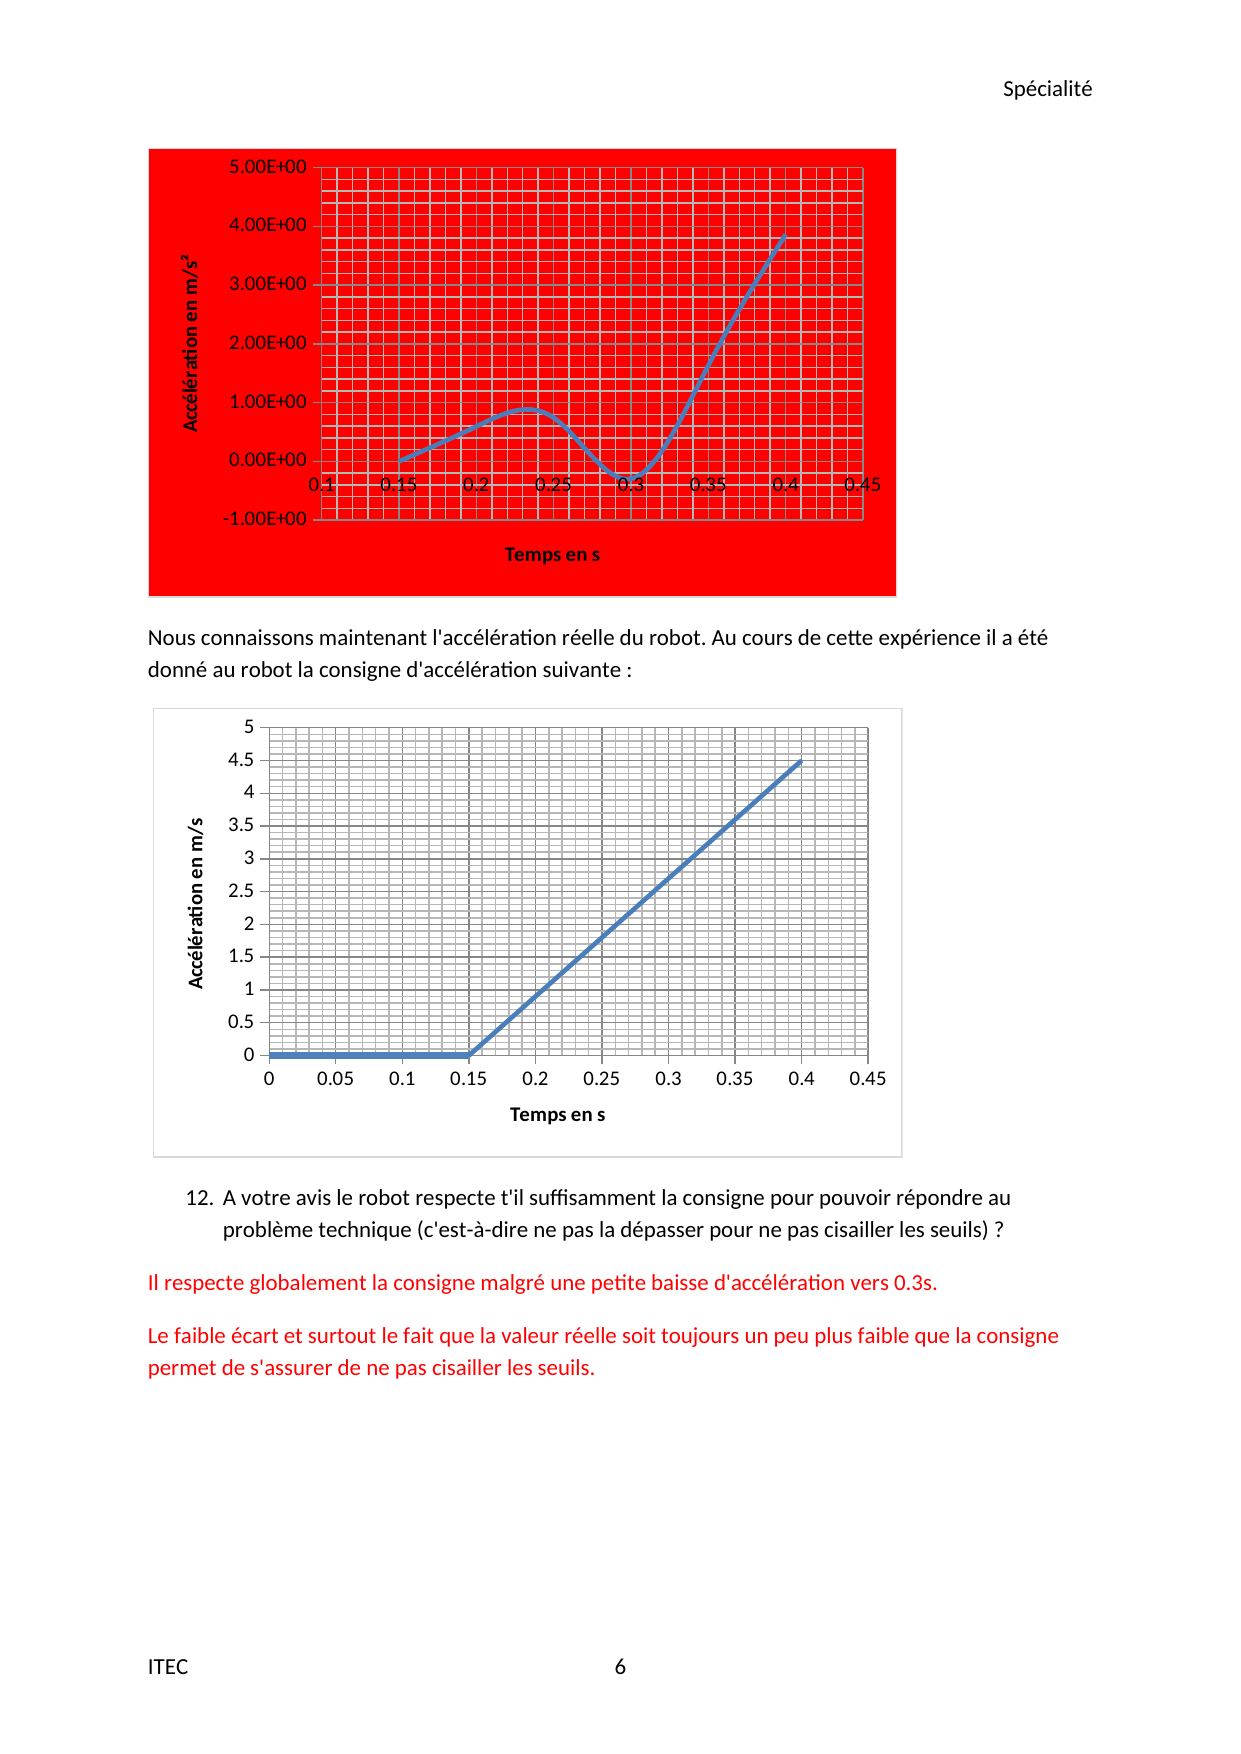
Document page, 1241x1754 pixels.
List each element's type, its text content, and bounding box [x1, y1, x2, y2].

text Le faible écart et surtout le fait que la valeur réelle soit toujours un peu plus faible que la consigne permet de s'assurer de ne pas cisailler les seuils. [148, 1321, 1093, 1381]
text Il respecte globalement la consigne malgré une petite baisse d'accélération vers 0.3s. [148, 1268, 1093, 1296]
text Nous connaissons maintenant l'accélération réelle du robot. Au cours de cette expérience il a été donné au robot la consigne d'accélération suivante : [148, 623, 1093, 683]
list A votre avis le robot respecte t'il suffisamment la consigne pour pouvoir répondre au problème technique (c'est-à-dire ne pas la dépasser pour ne pas cisailler les seuils) ? [185, 1183, 1093, 1243]
